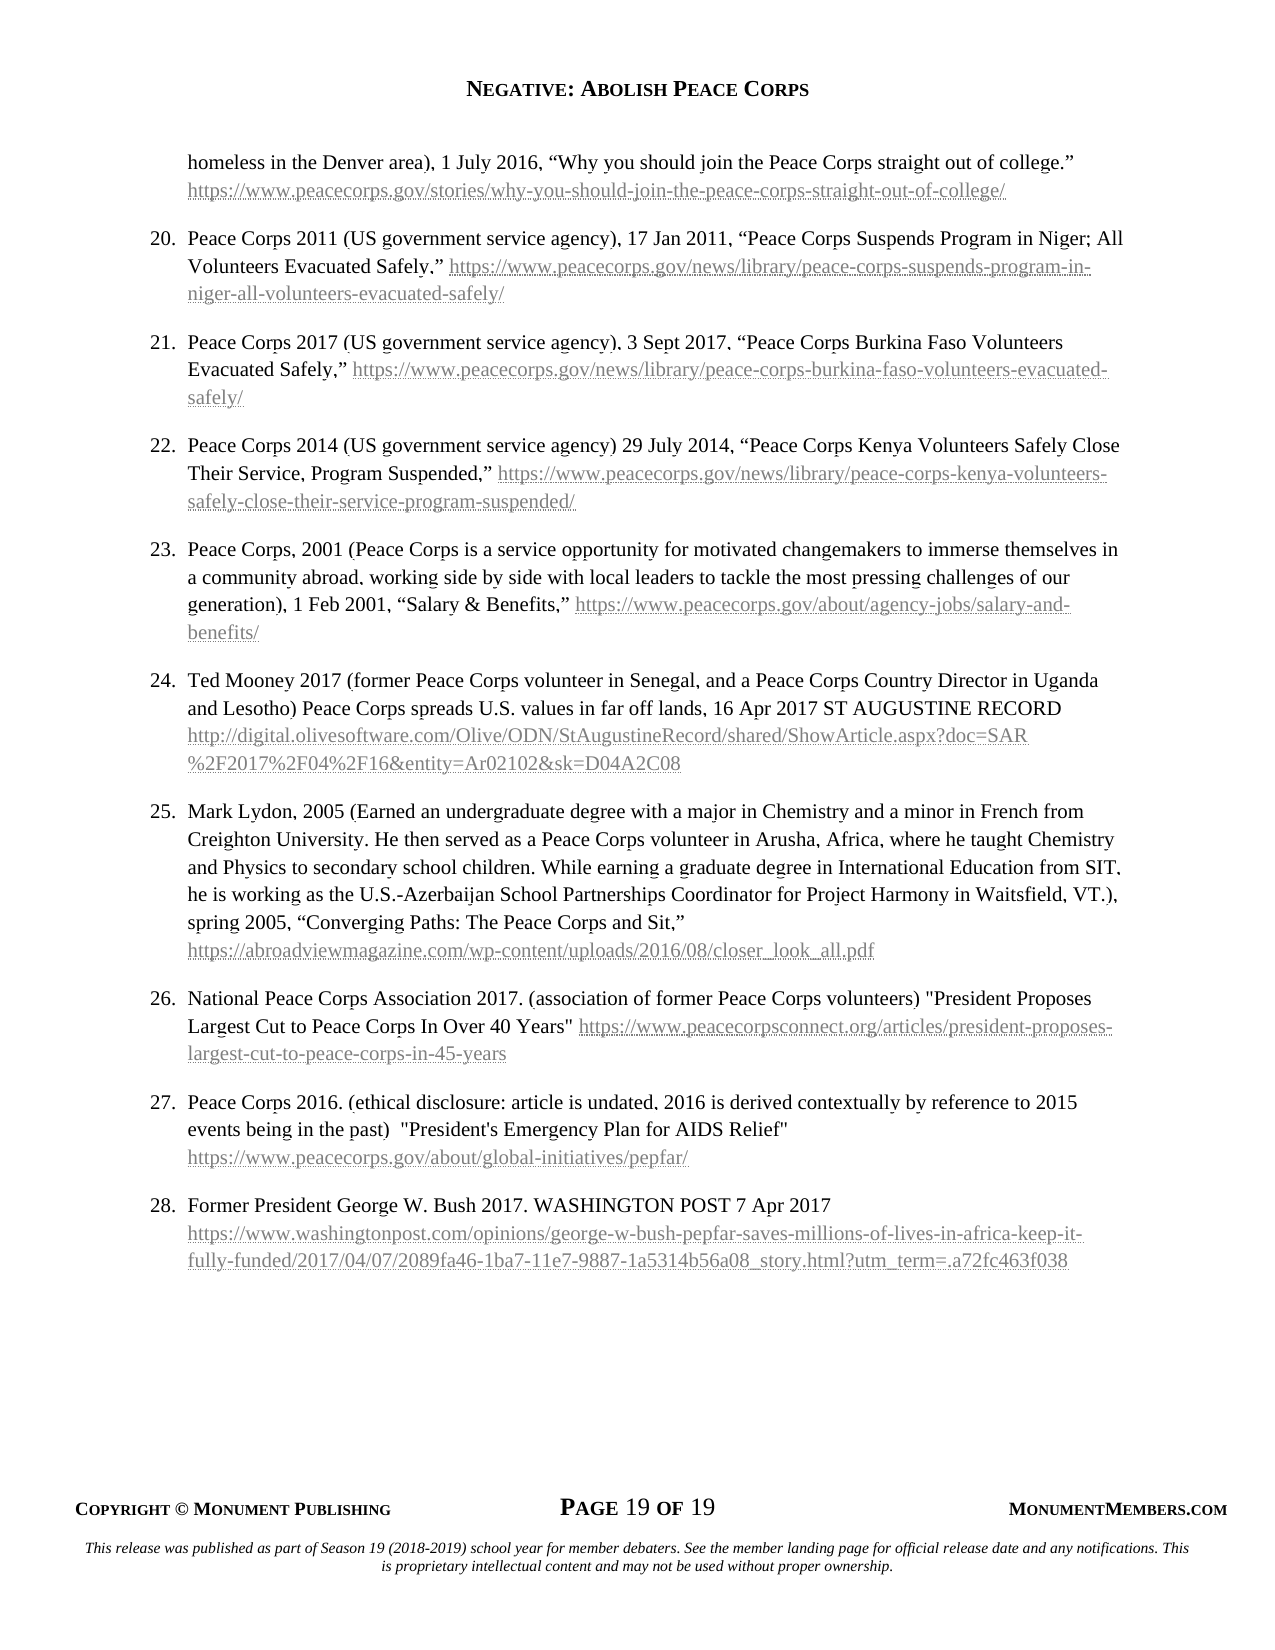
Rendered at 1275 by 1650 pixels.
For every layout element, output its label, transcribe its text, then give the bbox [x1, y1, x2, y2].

text Peace Corps 2017 (US government service agency), 3 Sept 2017, “Peace Corps Burkina Faso Volunteers Evacuated Safely,” https://www.peacecorps.gov/news/library/peace-corps-burkina-faso-volunteers-evacuated-safely/ [150, 330, 1125, 409]
text Peace Corps 2016. (ethical disclosure: article is undated, 2016 is derived contextually by reference to 2015 events being in the past) "President's Emergency Plan for AIDS Relief" https://www.peacecorps.gov/about/global-initiatives/pepfar/ [150, 1089, 1125, 1169]
text Mark Lydon, 2005 (Earned an undergraduate degree with a major in Chemistry and a minor in French from Creighton University. He then served as a Peace Corps volunteer in Arusha, Africa, where he taught Chemistry and Physics to secondary school children. While earning a graduate degree in International Education from SIT, he is working as the U.S.-Azerbaijan School Partnerships Coordinator for Project Harmony in Waitsfield, VT.), spring 2005, “Converging Paths: The Peace Corps and Sit,” https://abroadviewmagazine.com/wp-content/uploads/2016/08/closer_look_all.pdf [150, 799, 1125, 962]
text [150, 150, 1125, 202]
text Peace Corps, 2001 (Peace Corps is a service opportunity for motivated changemakers to immerse themselves in a community abroad, working side by side with local leaders to tackle the most pressing challenges of our generation), 1 Feb 2001, “Salary & Benefits,” https://www.peacecorps.gov/about/agency-jobs/salary-and-benefits/ [150, 537, 1125, 644]
text Former President George W. Bush 2017. WASHINGTON POST 7 Apr 2017 https://www.washingtonpost.com/opinions/george-w-bush-pepfar-saves-millions-of-lives-in-africa-keep-it-fully-funded/2017/04/07/2089fa46-1ba7-11e7-9887-1a5314b56a08_story.html?utm_term=.a72fc463f038 [150, 1193, 1125, 1272]
text Ted Mooney 2017 (former Peace Corps volunteer in Senegal, and a Peace Corps Country Director in Uganda and Lesotho) Peace Corps spreads U.S. values in far off lands, 16 Apr 2017 ST AUGUSTINE RECORD http://digital.olivesoftware.com/Olive/ODN/StAugustineRecord/shared/ShowArticle.aspx?doc=SAR%2F2017%2F04%2F16&entity=Ar02102&sk=D04A2C08 [150, 668, 1125, 775]
text National Peace Corps Association 2017. (association of former Peace Corps volunteers) "President Proposes Largest Cut to Peace Corps In Over 40 Years" https://www.peacecorpsconnect.org/articles/president-proposes-largest-cut-to-peace-corps-in-45-years [150, 986, 1125, 1065]
text Peace Corps 2014 (US government service agency) 29 July 2014, “Peace Corps Kenya Volunteers Safely Close Their Service, Program Suspended,” https://www.peacecorps.gov/news/library/peace-corps-kenya-volunteers-safely-close-their-service-program-suspended/ [150, 433, 1125, 513]
text Peace Corps 2011 (US government service agency), 17 Jan 2011, “Peace Corps Suspends Program in Niger; All Volunteers Evacuated Safely,” https://www.peacecorps.gov/news/library/peace-corps-suspends-program-in-niger-all-volunteers-evacuated-safely/ [150, 226, 1125, 305]
